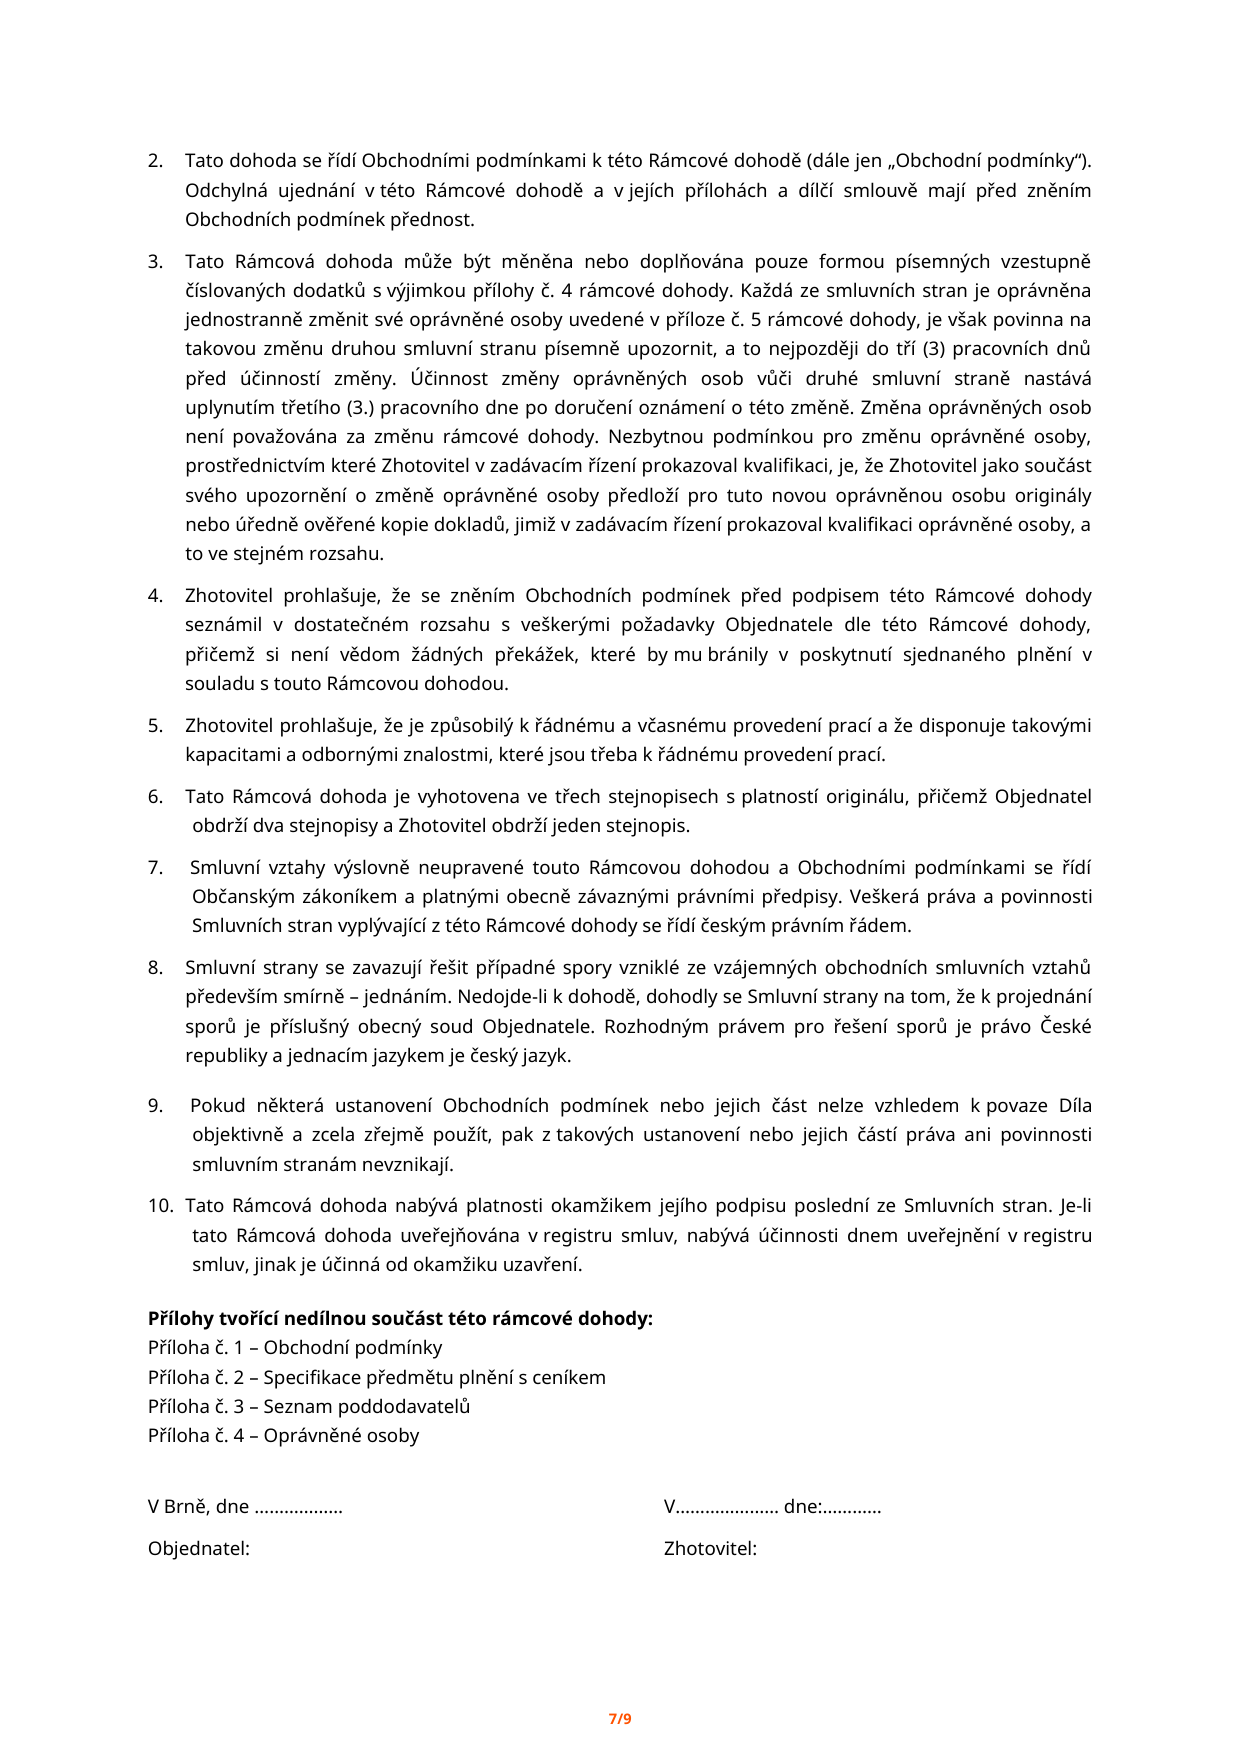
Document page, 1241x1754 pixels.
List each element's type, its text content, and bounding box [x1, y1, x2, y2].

list Zhotovitel prohlašuje, že se zněním Obchodních podmínek před podpisem této Rámcové dohody seznámil v dostatečném rozsahu s veškerými požadavky Objednatele dle této Rámcové dohody, přičemž si není vědom žádných překážek, které by mu bránily v poskytnutí sjednaného plnění v souladu s touto Rámcovou dohodou. [148, 582, 1093, 696]
text Objednatel: Zhotovitel: [148, 1535, 1093, 1561]
list Tato Rámcová dohoda je vyhotovena ve třech stejnopisech s platností originálu, přičemž Objednatel obdrží dva stejnopisy a Zhotovitel obdrží jeden stejnopis. [148, 783, 1093, 838]
text Příloha č. 1 – Obchodní podmínky [148, 1335, 1095, 1360]
text Přílohy tvořící nedílnou součást této rámcové dohody: [148, 1305, 1095, 1331]
text Příloha č. 4 – Oprávněné osoby [148, 1422, 1095, 1448]
list Smluvní strany se zavazují řešit případné spory vzniklé ze vzájemných obchodních smluvních vztahů především smírně – jednáním. Nedojde-li k dohodě, dohodly se Smluvní strany na tom, že k projednání sporů je příslušný obecný soud Objednatele. Rozhodným právem pro řešení sporů je právo České republiky a jednacím jazykem je český jazyk. [148, 954, 1093, 1068]
list Smluvní vztahy výslovně neupravené touto Rámcovou dohodou a Obchodními podmínkami se řídí Občanským zákoníkem a platnými obecně závaznými právními předpisy. Veškerá práva a povinnosti Smluvních stran vyplývající z této Rámcové dohody se řídí českým právním řádem. [148, 854, 1093, 938]
list Pokud některá ustanovení Obchodních podmínek nebo jejich část nelze vzhledem k povaze Díla objektivně a zcela zřejmě použít, pak z takových ustanovení nebo jejich částí práva ani povinnosti smluvním stranám nevznikají. [148, 1092, 1093, 1176]
text V Brně, dne ……………… V………………… dne:………… [148, 1493, 1093, 1519]
list Tato Rámcová dohoda nabývá platnosti okamžikem jejího podpisu poslední ze Smluvních stran. Je-li tato Rámcová dohoda uveřejňována v registru smluv, nabývá účinnosti dnem uveřejnění v registru smluv, jinak je účinná od okamžiku uzavření. [148, 1193, 1093, 1277]
text Příloha č. 2 – Specifikace předmětu plnění s ceníkem [148, 1364, 1095, 1389]
text Příloha č. 3 – Seznam poddodavatelů [148, 1393, 1095, 1419]
list Tato Rámcová dohoda může být měněna nebo doplňována pouze formou písemných vzestupně číslovaných dodatků s výjimkou přílohy č. 4 rámcové dohody. Každá ze smluvních stran je oprávněna jednostranně změnit své oprávněné osoby uvedené v příloze č. 5 rámcové dohody, je však povinna na takovou změnu druhou smluvní stranu písemně upozornit, a to nejpozději do tří (3) pracovních dnů před účinností změny. Účinnost změny oprávněných osob vůči druhé smluvní straně nastává uplynutím třetího (3.) pracovního dne po doručení oznámení o této změně. Změna oprávněných osob není považována za změnu rámcové dohody. Nezbytnou podmínkou pro změnu oprávněné osoby, prostřednictvím které Zhotovitel v zadávacím řízení prokazoval kvalifikaci, je, že Zhotovitel jako součást svého upozornění o změně oprávněné osoby předloží pro tuto novou oprávněnou osobu originály nebo úředně ověřené kopie dokladů, jimiž v zadávacím řízení prokazoval kvalifikaci oprávněné osoby, a to ve stejném rozsahu. [148, 248, 1093, 566]
list Tato dohoda se řídí Obchodními podmínkami k této Rámcové dohodě (dále jen „Obchodní podmínky“). Odchylná ujednání v této Rámcové dohodě a v jejích přílohách a dílčí smlouvě mají před zněním Obchodních podmínek přednost. [148, 148, 1093, 232]
list Zhotovitel prohlašuje, že je způsobilý k řádnému a včasnému provedení prací a že disponuje takovými kapacitami a odbornými znalostmi, které jsou třeba k řádnému provedení prací. [148, 712, 1093, 767]
